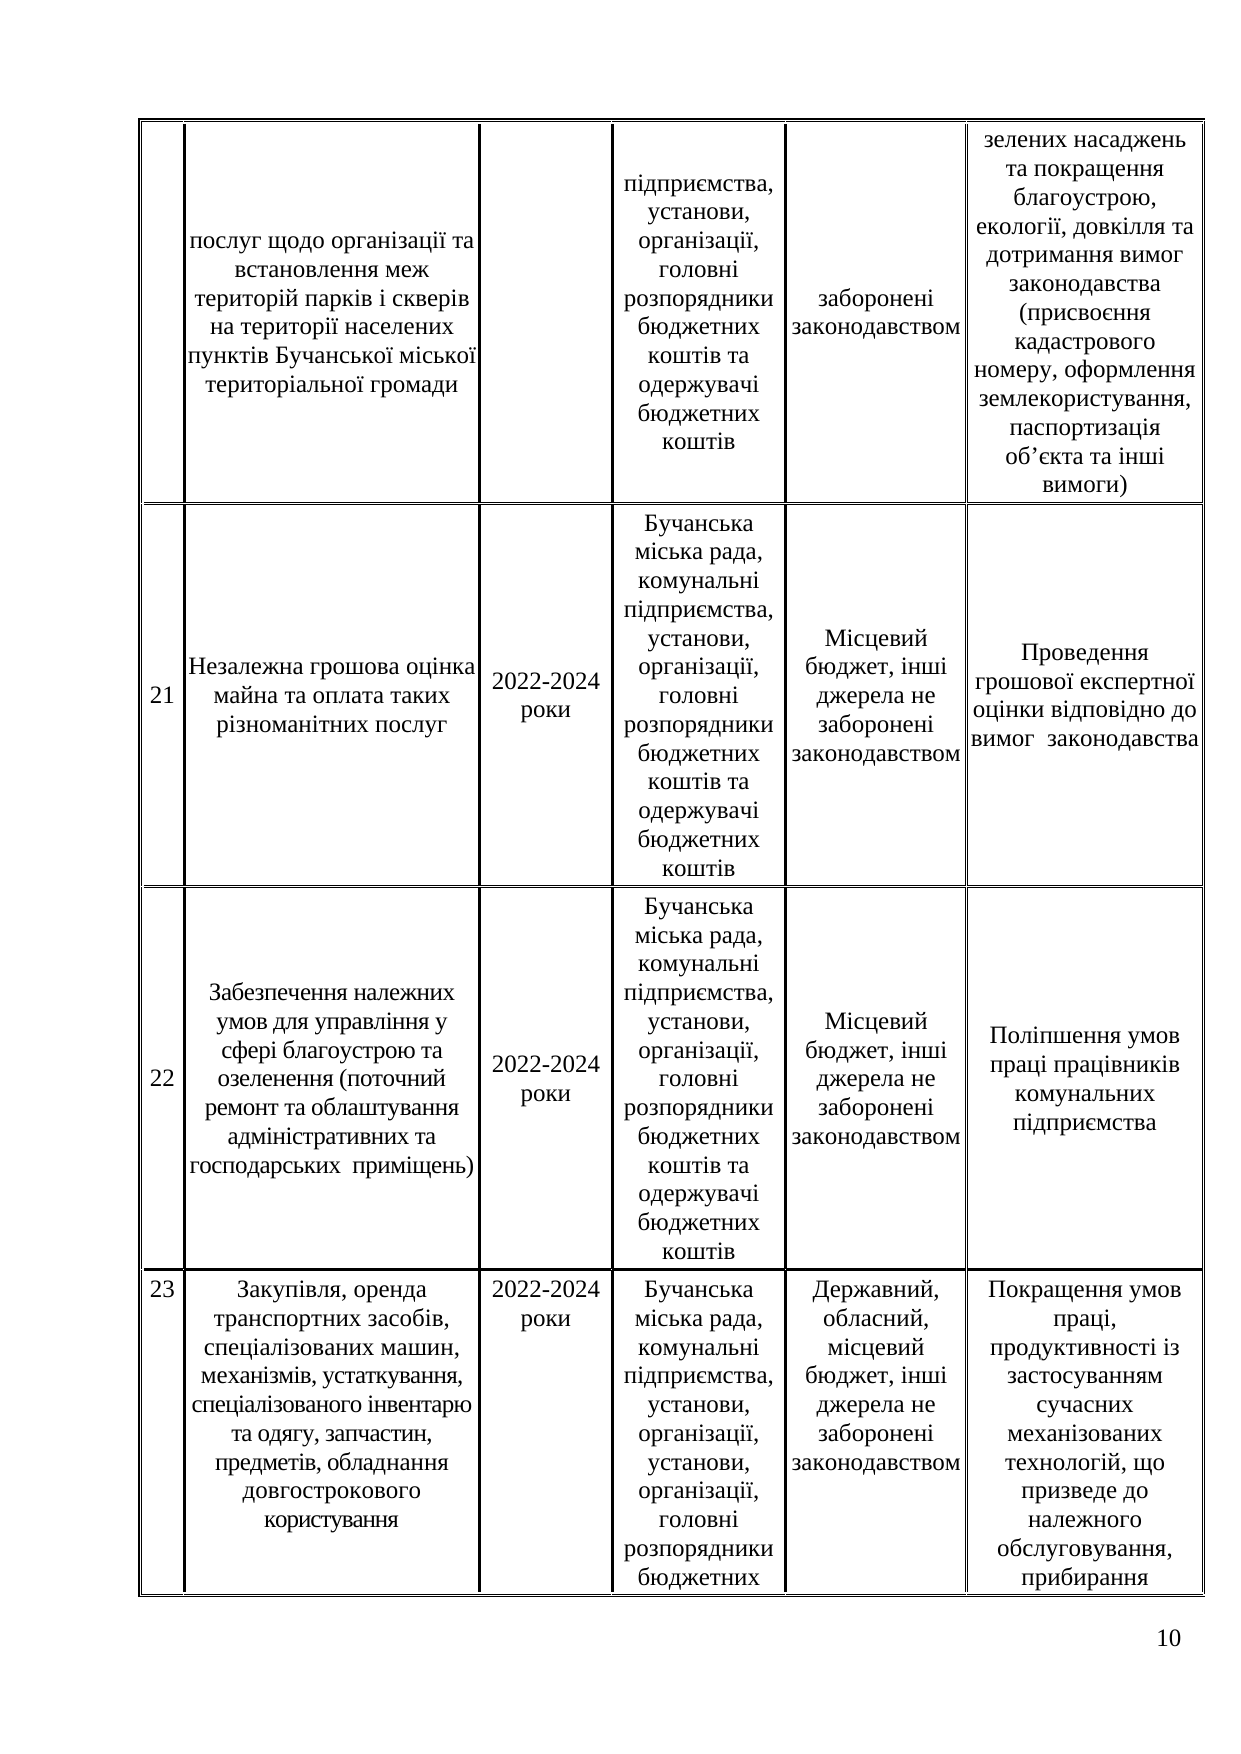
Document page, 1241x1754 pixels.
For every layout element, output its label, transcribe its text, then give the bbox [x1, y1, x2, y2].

table_cell 2022-2024 роки [479, 120, 612, 501]
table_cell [785, 1271, 967, 1593]
table_cell 20 [142, 120, 184, 501]
table_cell 2022-2024 роки [479, 1271, 612, 1593]
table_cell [612, 1271, 785, 1593]
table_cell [184, 1271, 479, 1593]
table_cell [612, 122, 785, 501]
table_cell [184, 122, 479, 501]
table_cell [967, 1271, 1203, 1593]
table_cell 2022-2024 роки [481, 888, 611, 1268]
table_cell Бучанська міська рада, комунальні підприємства, установи, організації, головні розпорядники бюджетних коштів та одержувачі бюджетних коштів [614, 888, 784, 1268]
table_cell Місцевий бюджет, інші джерела не заборонені законодавством [787, 505, 965, 884]
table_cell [785, 122, 967, 501]
table_cell 23 [140, 1268, 184, 1593]
table_cell Незалежна грошова оцінка майна та оплата таких різноманітних послуг [186, 505, 478, 884]
table_cell Проведення грошової експертної оцінки відповідно до вимог законодавства [968, 505, 1202, 884]
table_cell Поліпшення умов праці працівників комунальних підприємства [968, 888, 1202, 1268]
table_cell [967, 122, 1203, 501]
table_cell 2022-2024 роки [481, 505, 611, 884]
table_cell Місцевий бюджет, інші джерела не заборонені законодавством [787, 888, 965, 1268]
table_cell 21 [142, 501, 183, 884]
table_cell 22 [142, 885, 183, 1268]
table_cell Бучанська міська рада, комунальні підприємства, установи, організації, головні розпорядники бюджетних коштів та одержувачі бюджетних коштів [614, 505, 784, 884]
table_cell Забезпечення належних умов для управління у сфері благоустрою та озеленення (поточний ремонт та облаштування адміністративних та господарських приміщень) [186, 888, 478, 1268]
